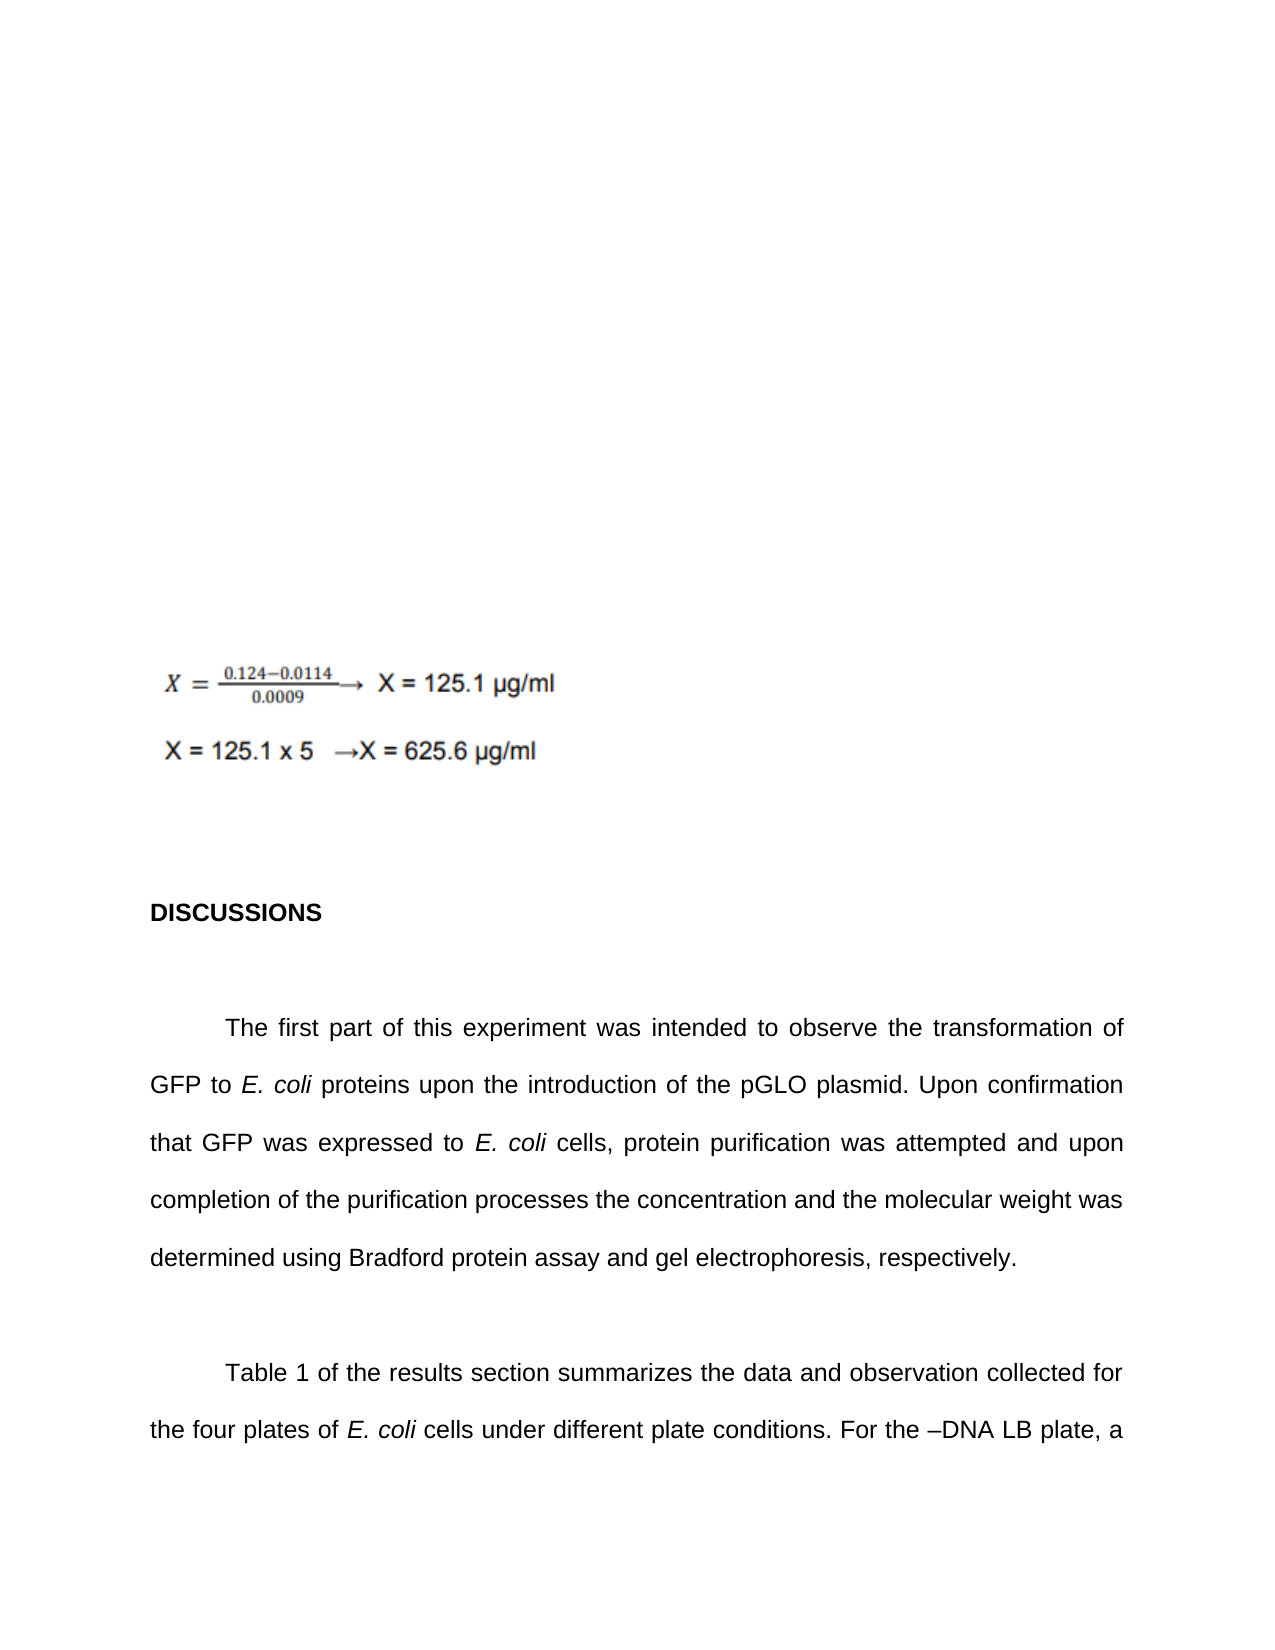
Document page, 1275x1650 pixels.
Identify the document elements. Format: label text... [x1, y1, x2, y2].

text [150, 1357, 1125, 1444]
picture [139, 648, 584, 799]
text The first part of this experiment was intended to observe the transformation of GFP to E. coli proteins upon the introduction of the pGLO plasmid. Upon confirmation that GFP was expressed to E. coli cells, protein purification was attempted and upon completion of the purification processes the concentration and the molecular weight was determined using Bradford protein assay and gel electrophoresis, respectively. [150, 1012, 1125, 1271]
text DISCUSSIONS [150, 897, 1125, 926]
